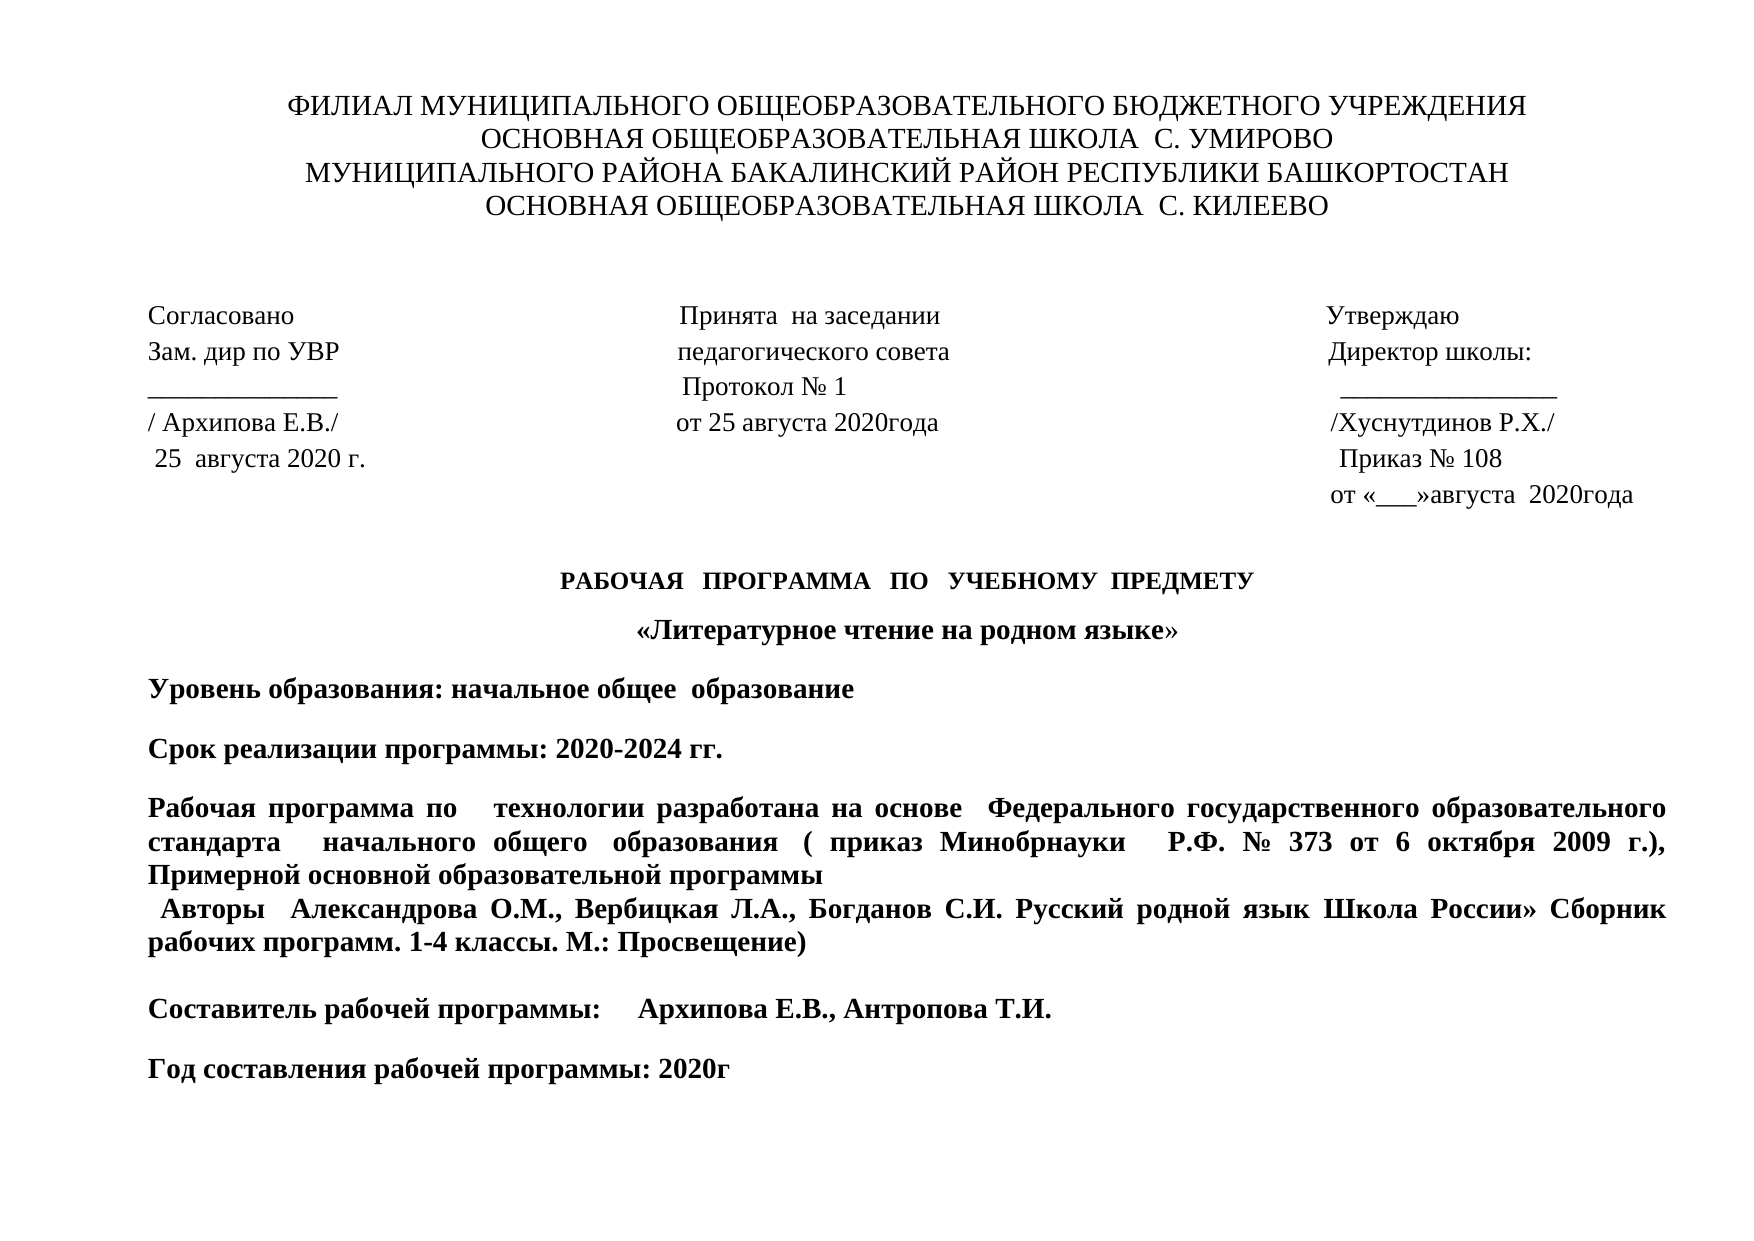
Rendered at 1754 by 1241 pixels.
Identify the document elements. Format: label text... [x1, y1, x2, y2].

text Авторы Александрова О.М., Вербицкая Л.А., Богданов С.И. Русский родной язык Школа России» Сборник рабочих программ. 1-4 классы. М.: Просвещение) [148, 891, 1667, 958]
text 25 августа 2020 г. Приказ № 108 [148, 442, 1667, 473]
text от «___»августа 2020года [148, 478, 1667, 509]
text ОСНОВНАЯ ОБЩЕОБРАЗОВАТЕЛЬНАЯ ШКОЛА С. УМИРОВО [148, 121, 1667, 155]
text «Литературное чтение на родном языке» [148, 612, 1667, 646]
text ОСНОВНАЯ ОБЩЕОБРАЗОВАТЕЛЬНАЯ ШКОЛА С. КИЛЕЕВО [148, 188, 1667, 222]
text Зам. дир по УВР педагогического совета Директор школы: [148, 335, 1667, 366]
text ФИЛИАЛ МУНИЦИПАЛЬНОГО ОБЩЕОБРАЗОВАТЕЛЬНОГО БЮДЖЕТНОГО УЧРЕЖДЕНИЯ [148, 88, 1667, 121]
text МУНИЦИПАЛЬНОГО РАЙОНА БАКАЛИНСКИЙ РАЙОН РЕСПУБЛИКИ БАШКОРТОСТАН [148, 155, 1667, 188]
text Согласовано Принята на заседании Утверждаю [148, 299, 1667, 330]
text Уровень образования: начальное общее образование [148, 671, 1667, 705]
text ______________ Протокол № 1 ________________ [148, 371, 1667, 402]
text Срок реализации программы: 2020-2024 гг. [148, 731, 1667, 764]
text Год составления рабочей программы: 2020г [148, 1051, 1667, 1084]
text Составитель рабочей программы: Архипова Е.В., Антропова Т.И. [148, 991, 1667, 1025]
text Рабочая программа по технологии разработана на основе Федерального государственного образовательного стандарта начального общего образования ( приказ Минобрнауки Р.Ф. № 373 от 6 октября 2009 г.), Примерной основной образовательной программы [148, 790, 1667, 891]
text / Архипова Е.В./ от 25 августа 2020года /Хуснутдинов Р.Х./ [148, 406, 1667, 437]
text РАБОЧАЯ ПРОГРАММА ПО УЧЕБНОМУ ПРЕДМЕТУ [148, 566, 1667, 595]
